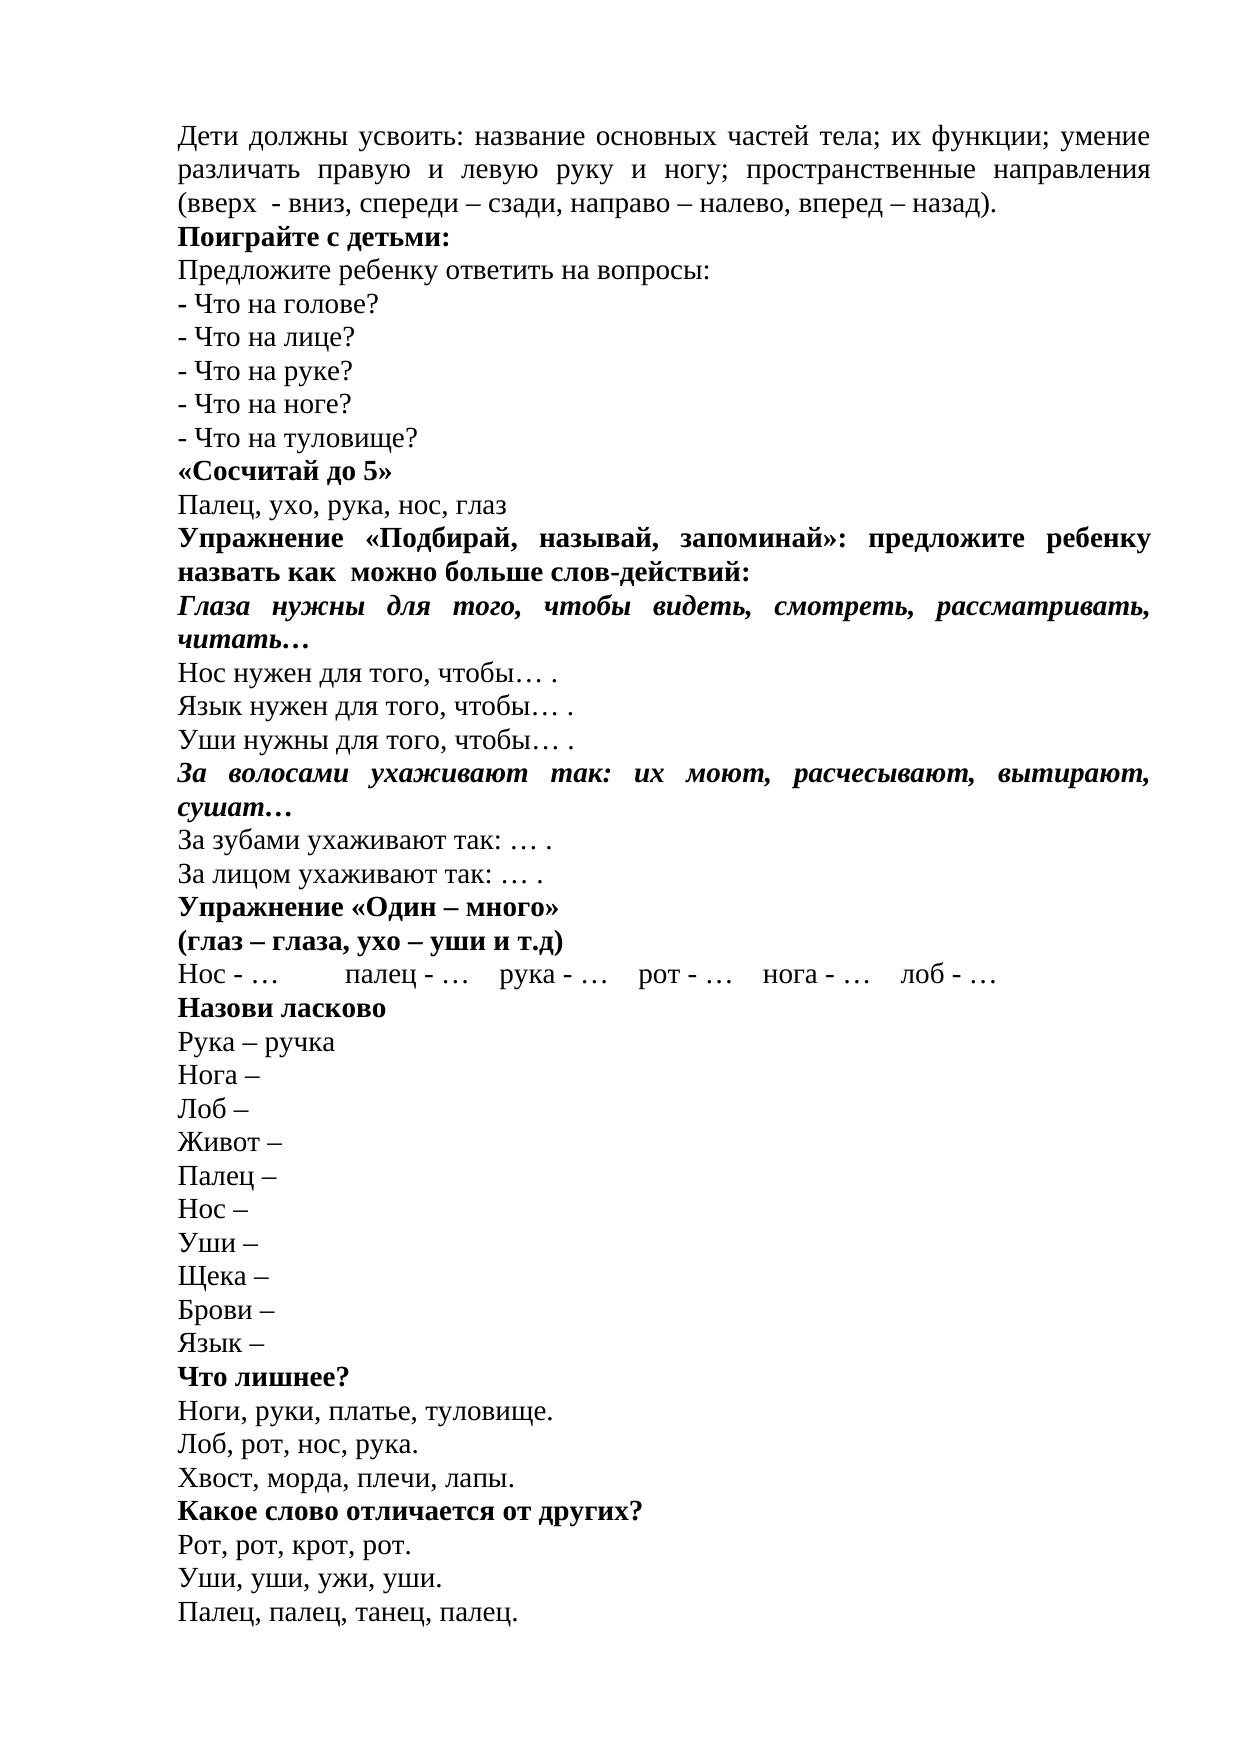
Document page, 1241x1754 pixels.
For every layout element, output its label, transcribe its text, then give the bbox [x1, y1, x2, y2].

text Уши нужны для того, чтобы… . [177, 722, 1152, 755]
text Палец, ухо, рука, нос, глаз [177, 487, 1152, 521]
text Язык – [177, 1326, 1152, 1359]
text Поиграйте с детьми: [177, 219, 1152, 252]
text Нос - … палец - … рука - … рот - … нога - … лоб - … [177, 957, 1152, 990]
text Лоб – [177, 1091, 1152, 1124]
text Что лишнее? [177, 1359, 1152, 1393]
text Глаза нужны для того, чтобы видеть, смотреть, рассматривать, читать… [177, 588, 1152, 655]
text - Что на туловище? [177, 420, 1152, 453]
text Уши – [177, 1225, 1152, 1258]
text Нога – [177, 1057, 1152, 1091]
text Палец – [177, 1158, 1152, 1191]
text - Что на ноге? [177, 386, 1152, 420]
text Брови – [177, 1292, 1152, 1326]
text Нос нужен для того, чтобы… . [177, 655, 1152, 688]
text Дети должны усвоить: название основных частей тела; их функции; умение различать правую и левую руку и ногу; пространственные направления (вверх - вниз, спереди – сзади, направо – налево, вперед – назад). [177, 118, 1152, 219]
text Назови ласково [177, 990, 1152, 1024]
text Палец, палец, танец, палец. [177, 1594, 1152, 1627]
text - Что на руке? [177, 353, 1152, 386]
text Хвост, морда, плечи, лапы. [177, 1460, 1152, 1493]
text Предложите ребенку ответить на вопросы: [177, 252, 1152, 286]
text Рука – ручка [177, 1024, 1152, 1057]
text - Что на голове? [177, 286, 1152, 319]
text За волосами ухаживают так: их моют, расчесывают, вытирают, сушат… [177, 755, 1152, 822]
text За лицом ухаживают так: … . [177, 856, 1152, 889]
text Нос – [177, 1191, 1152, 1225]
text Язык нужен для того, чтобы… . [177, 688, 1152, 722]
text Уши, уши, ужи, уши. [177, 1560, 1152, 1594]
text Какое слово отличается от других? [177, 1493, 1152, 1527]
text (глаз – глаза, ухо – уши и т.д) [177, 923, 1152, 957]
text Упражнение «Один – много» [177, 889, 1152, 923]
text «Сосчитай до 5» [177, 453, 1152, 487]
text Рот, рот, крот, рот. [177, 1527, 1152, 1560]
text Упражнение «Подбирай, называй, запоминай»: предложите ребенку назвать как можно больше слов-действий: [177, 521, 1152, 588]
text Лоб, рот, нос, рука. [177, 1426, 1152, 1460]
text Живот – [177, 1124, 1152, 1158]
text Щека – [177, 1258, 1152, 1292]
text За зубами ухаживают так: … . [177, 822, 1152, 856]
text Ноги, руки, платье, туловище. [177, 1393, 1152, 1426]
text - Что на лице? [177, 319, 1152, 353]
